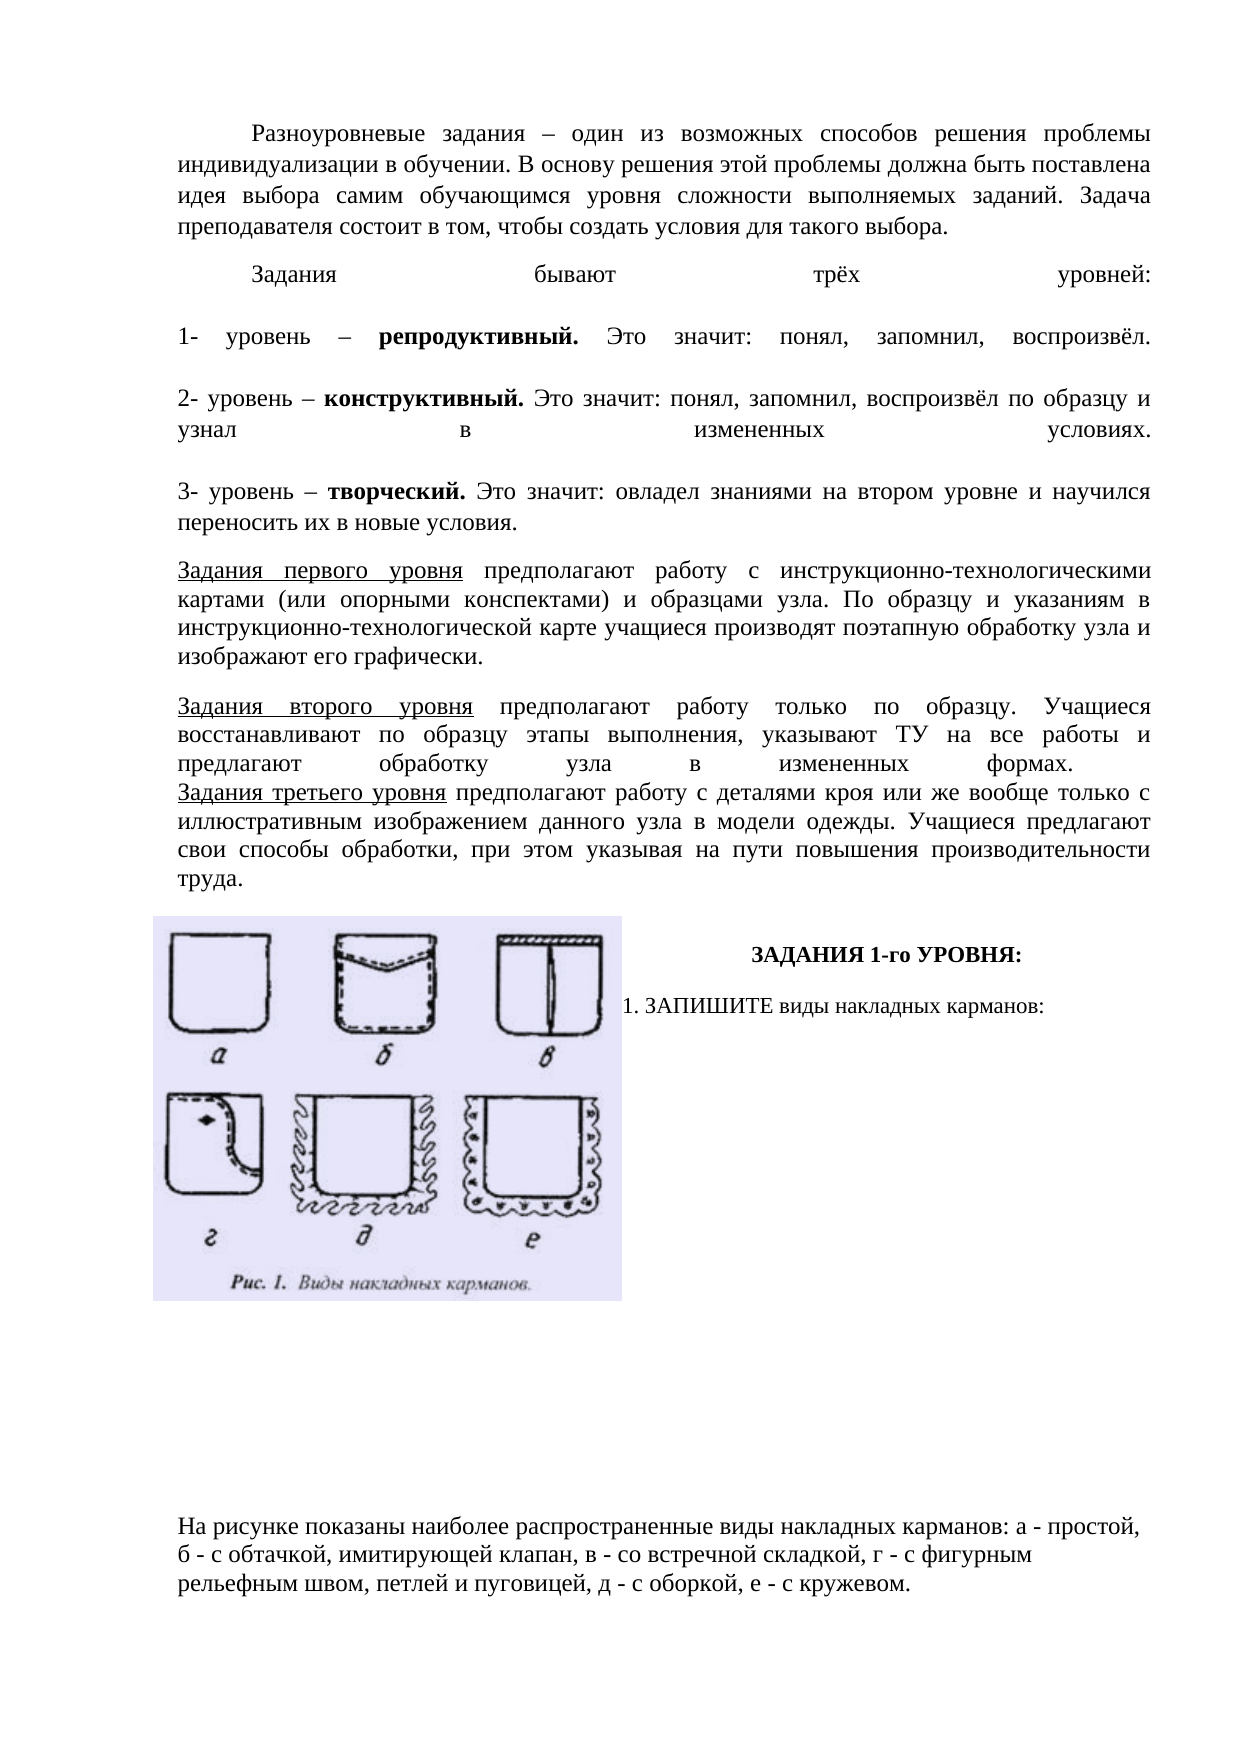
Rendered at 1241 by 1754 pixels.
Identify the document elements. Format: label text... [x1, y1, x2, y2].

text Разноуровневые задания – один из возможных способов решения проблемы индивидуализации в обучении. В основу решения этой проблемы должна быть поставлена идея выбора самим обучающимся уровня сложности выполняемых заданий. Задача преподавателя состоит в том, чтобы создать условия для такого выбора. [177, 118, 1152, 149]
text На рисунке показаны наиболее распространенные виды накладных карманов: а - простой, б - с обтачкой, имитирующей клапан, в - со встречной складкой, г - с фигурным рельефным швом, петлей и пуговицей, д - с оборкой, е - с кружевом. [177, 1511, 1152, 1597]
picture [153, 916, 622, 1301]
text Задания первого уровня предполагают работу с инструкционно-технологическими картами (или опорными конспектами) и образцами узла. По образцу и указаниям в инструкционно-технологической карте учащиеся производят поэтапную обработку узла и изображают его графически. [177, 555, 1152, 670]
text Задания бывают трёх уровней: 1- уровень – репродуктивный. Это значит: понял, запомнил, воспроизвёл. 2- уровень – конструктивный. Это значит: понял, запомнил, воспроизвёл по образцу и узнал в измененных условиях. 3- уровень – творческий. Это значит: овладел знаниями на втором уровне и научился переносить их в новые условия. [177, 259, 1152, 536]
text Задания второго уровня предполагают работу только по образцу. Учащиеся восстанавливают по образцу этапы выполнения, указывают ТУ на все работы и предлагают обработку узла в измененных формах. Задания третьего уровня предполагают работу с деталями кроя или же вообще только с иллюстративным изображением данного узла в модели одежды. Учащиеся предлагают свои способы обработки, при этом указывая на пути повышения производительности труда. [177, 691, 1152, 920]
text 1. ЗАПИШИТЕ виды накладных карманов: [622, 992, 1152, 1018]
text Разноуровневые задания – один из возможных способов решения проблемы индивидуализации в обучении. В основу решения этой проблемы должна быть поставлена идея выбора самим обучающимся уровня сложности выполняемых заданий. Задача преподавателя состоит в том, чтобы создать условия для такого выбора. [177, 209, 1152, 240]
text ЗАДАНИЯ 1-го УРОВНЯ: [622, 941, 1152, 967]
